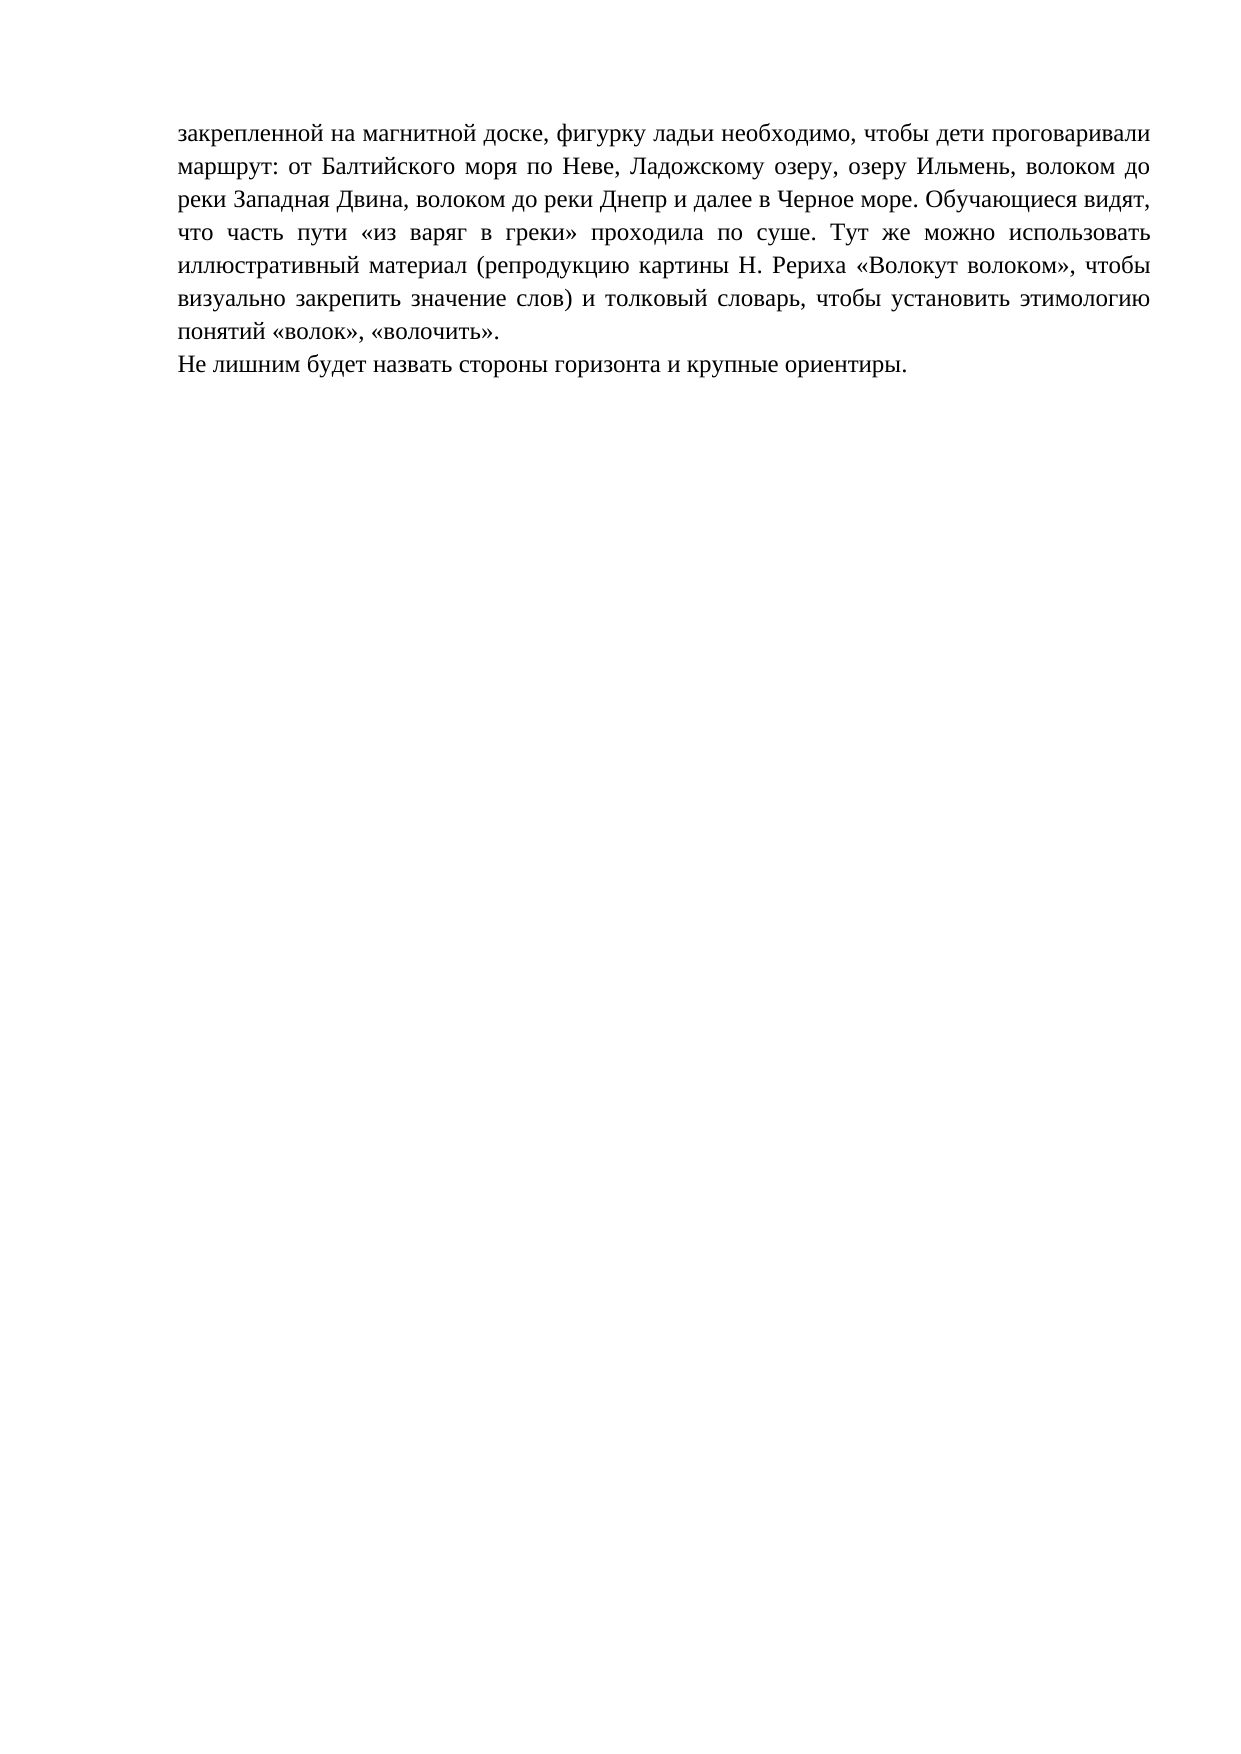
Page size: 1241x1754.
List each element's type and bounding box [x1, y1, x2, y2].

text [177, 118, 1152, 378]
